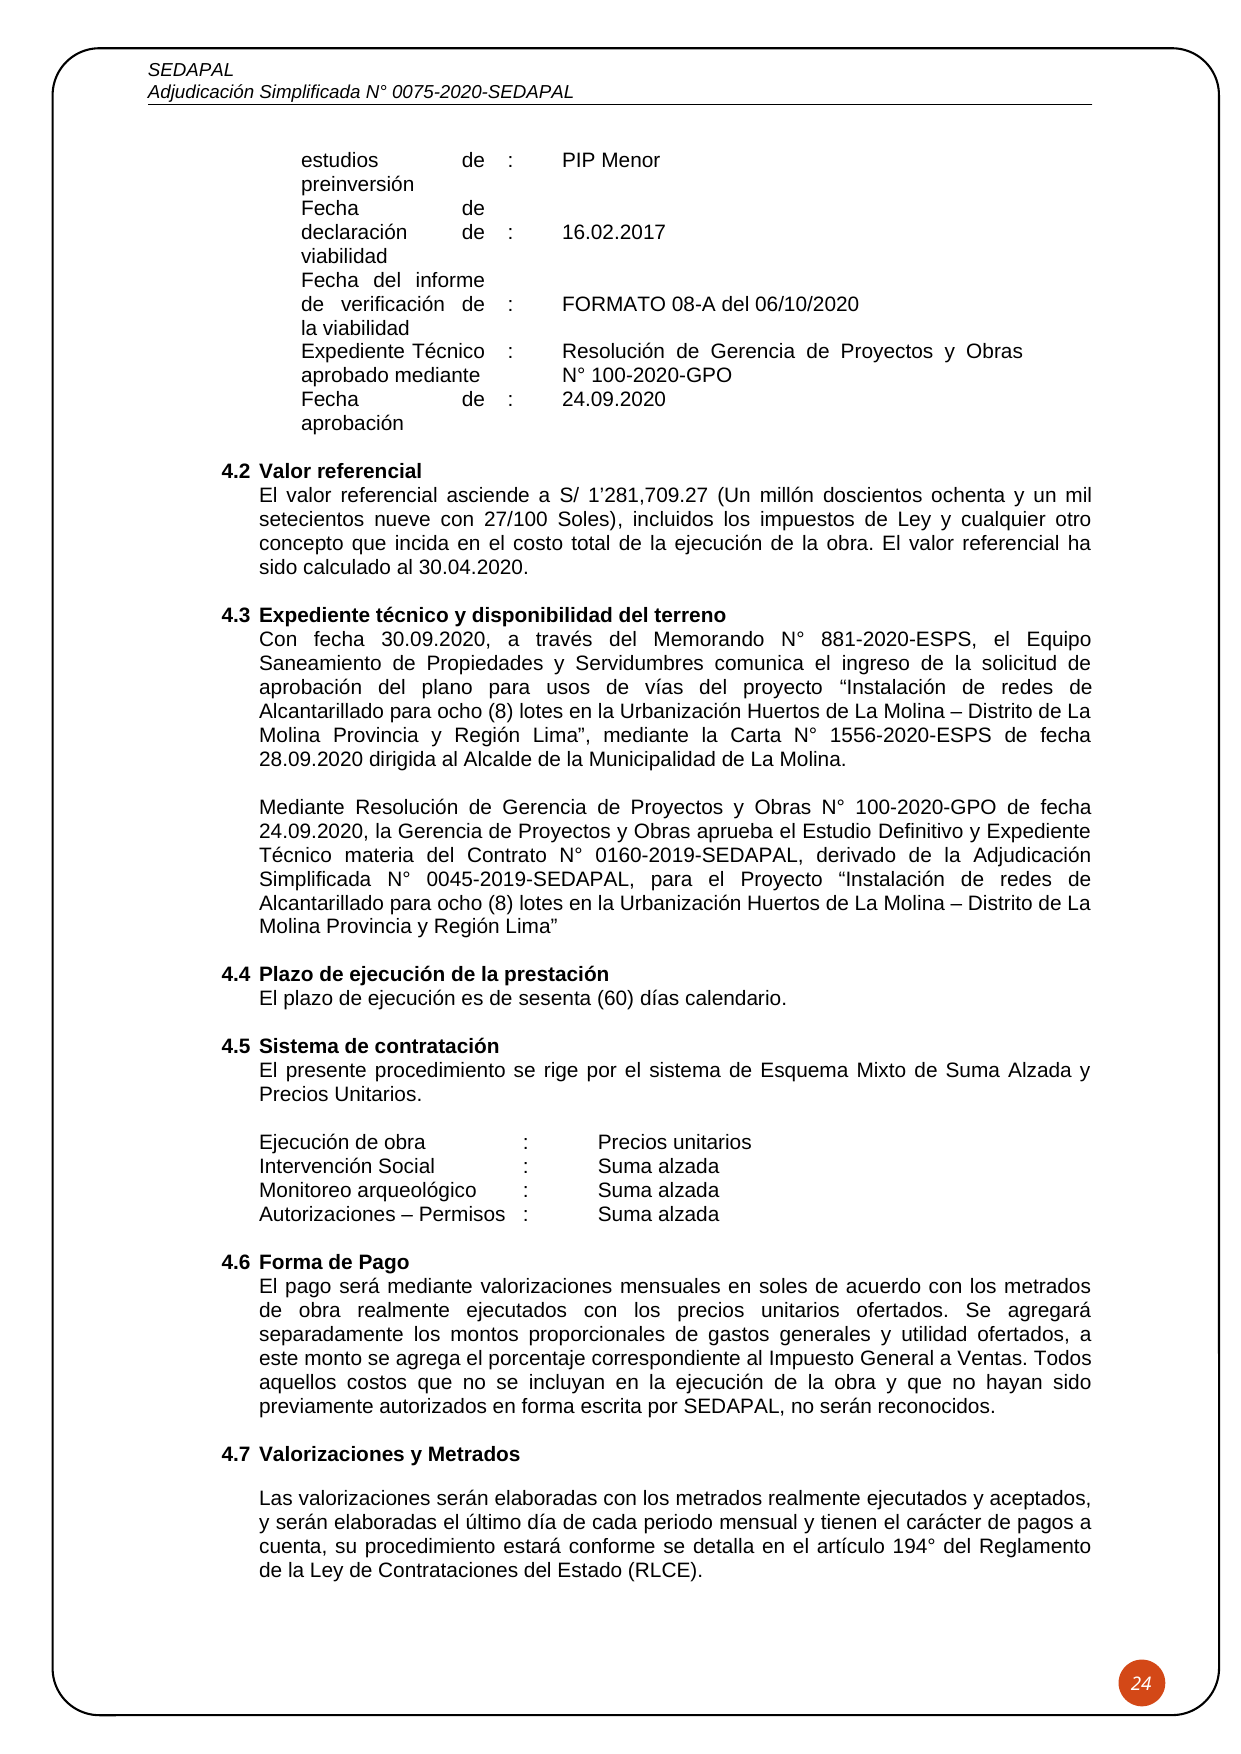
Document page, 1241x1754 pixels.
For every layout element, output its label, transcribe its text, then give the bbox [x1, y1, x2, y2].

table_cell : [496, 148, 551, 196]
table_cell 16.02.2017 [551, 196, 1034, 267]
text Con fecha 30.09.2020, a través del Memorando N° 881-2020-ESPS, el Equipo Saneamiento de Propiedades y Servidumbres comunica el ingreso de la solicitud de aprobación del plano para usos de vías del proyecto “Instalación de redes de Alcantarillado para ocho (8) lotes en la Urbanización Huertos de La Molina – Distrito de La Molina Provincia y Región Lima”, mediante la Carta N° 1556-2020-ESPS de fecha 28.09.2020 dirigida al Alcalde de la Municipalidad de La Molina. [259, 627, 1092, 771]
table_cell Fecha de aprobación [290, 387, 496, 435]
table_cell Resolución de Gerencia de Proyectos y Obras N° 100-2020-GPO [551, 339, 1034, 387]
table_cell PIP Menor [551, 148, 1034, 196]
table_cell Fecha del informe de verificación de la viabilidad [290, 268, 496, 339]
list Valorizaciones y Metrados [221, 1441, 1075, 1465]
list Forma de Pago [221, 1250, 1092, 1274]
table_cell FORMATO 08-A del 06/10/2020 [551, 268, 1034, 339]
text El plazo de ejecución es de sesenta (60) días calendario. [259, 986, 1092, 1010]
text Autorizaciones – Permisos : Suma alzada [259, 1202, 1075, 1226]
list Sistema de contratación [221, 1034, 1092, 1058]
text Intervención Social : Suma alzada [259, 1154, 1075, 1178]
table_cell : [496, 268, 551, 339]
text El presente procedimiento se rige por el sistema de Esquema Mixto de Suma Alzada y Precios Unitarios. [259, 1058, 1092, 1106]
table_cell Fecha de declaración de viabilidad [290, 196, 496, 267]
text Ejecución de obra : Precios unitarios [259, 1130, 1075, 1154]
text El valor referencial asciende a S/ 1’281,709.27 (Un millón doscientos ochenta y un mil setecientos nueve con 27/100 Soles), incluidos los impuestos de Ley y cualquier otro concepto que incida en el costo total de la ejecución de la obra. El valor referencial ha sido calculado al 30.04.2020. [259, 483, 1092, 579]
list Expediente técnico y disponibilidad del terreno [221, 603, 1092, 627]
text Mediante Resolución de Gerencia de Proyectos y Obras N° 100-2020-GPO de fecha 24.09.2020, la Gerencia de Proyectos y Obras aprueba el Estudio Definitivo y Expediente Técnico materia del Contrato N° 0160-2019-SEDAPAL, derivado de la Adjudicación Simplificada N° 0045-2019-SEDAPAL, para el Proyecto “Instalación de redes de Alcantarillado para ocho (8) lotes en la Urbanización Huertos de La Molina – Distrito de La Molina Provincia y Región Lima” [259, 794, 1092, 938]
table_cell : [496, 339, 551, 387]
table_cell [290, 148, 496, 196]
table_cell 24.09.2020 [551, 387, 1034, 435]
text Las valorizaciones serán elaboradas con los metrados realmente ejecutados y aceptados, y serán elaboradas el último día de cada periodo mensual y tienen el carácter de pagos a cuenta, su procedimiento estará conforme se detalla en el artículo 194° del Reglamento de la Ley de Contrataciones del Estado (RLCE). [259, 1486, 1093, 1581]
table_cell Expediente Técnico aprobado mediante [290, 339, 496, 387]
text El pago será mediante valorizaciones mensuales en soles de acuerdo con los metrados de obra realmente ejecutados con los precios unitarios ofertados. Se agregará separadamente los montos proporcionales de gastos generales y utilidad ofertados, a este monto se agrega el porcentaje correspondiente al Impuesto General a Ventas. Todos aquellos costos que no se incluyan en la ejecución de la obra y que no hayan sido previamente autorizados en forma escrita por SEDAPAL, no serán reconocidos. [259, 1274, 1092, 1417]
list Plazo de ejecución de la prestación [221, 962, 1092, 986]
list Valor referencial [221, 459, 1092, 483]
table_cell : [496, 387, 551, 435]
text Monitoreo arqueológico : Suma alzada [259, 1178, 1075, 1202]
table_cell : [496, 196, 551, 267]
